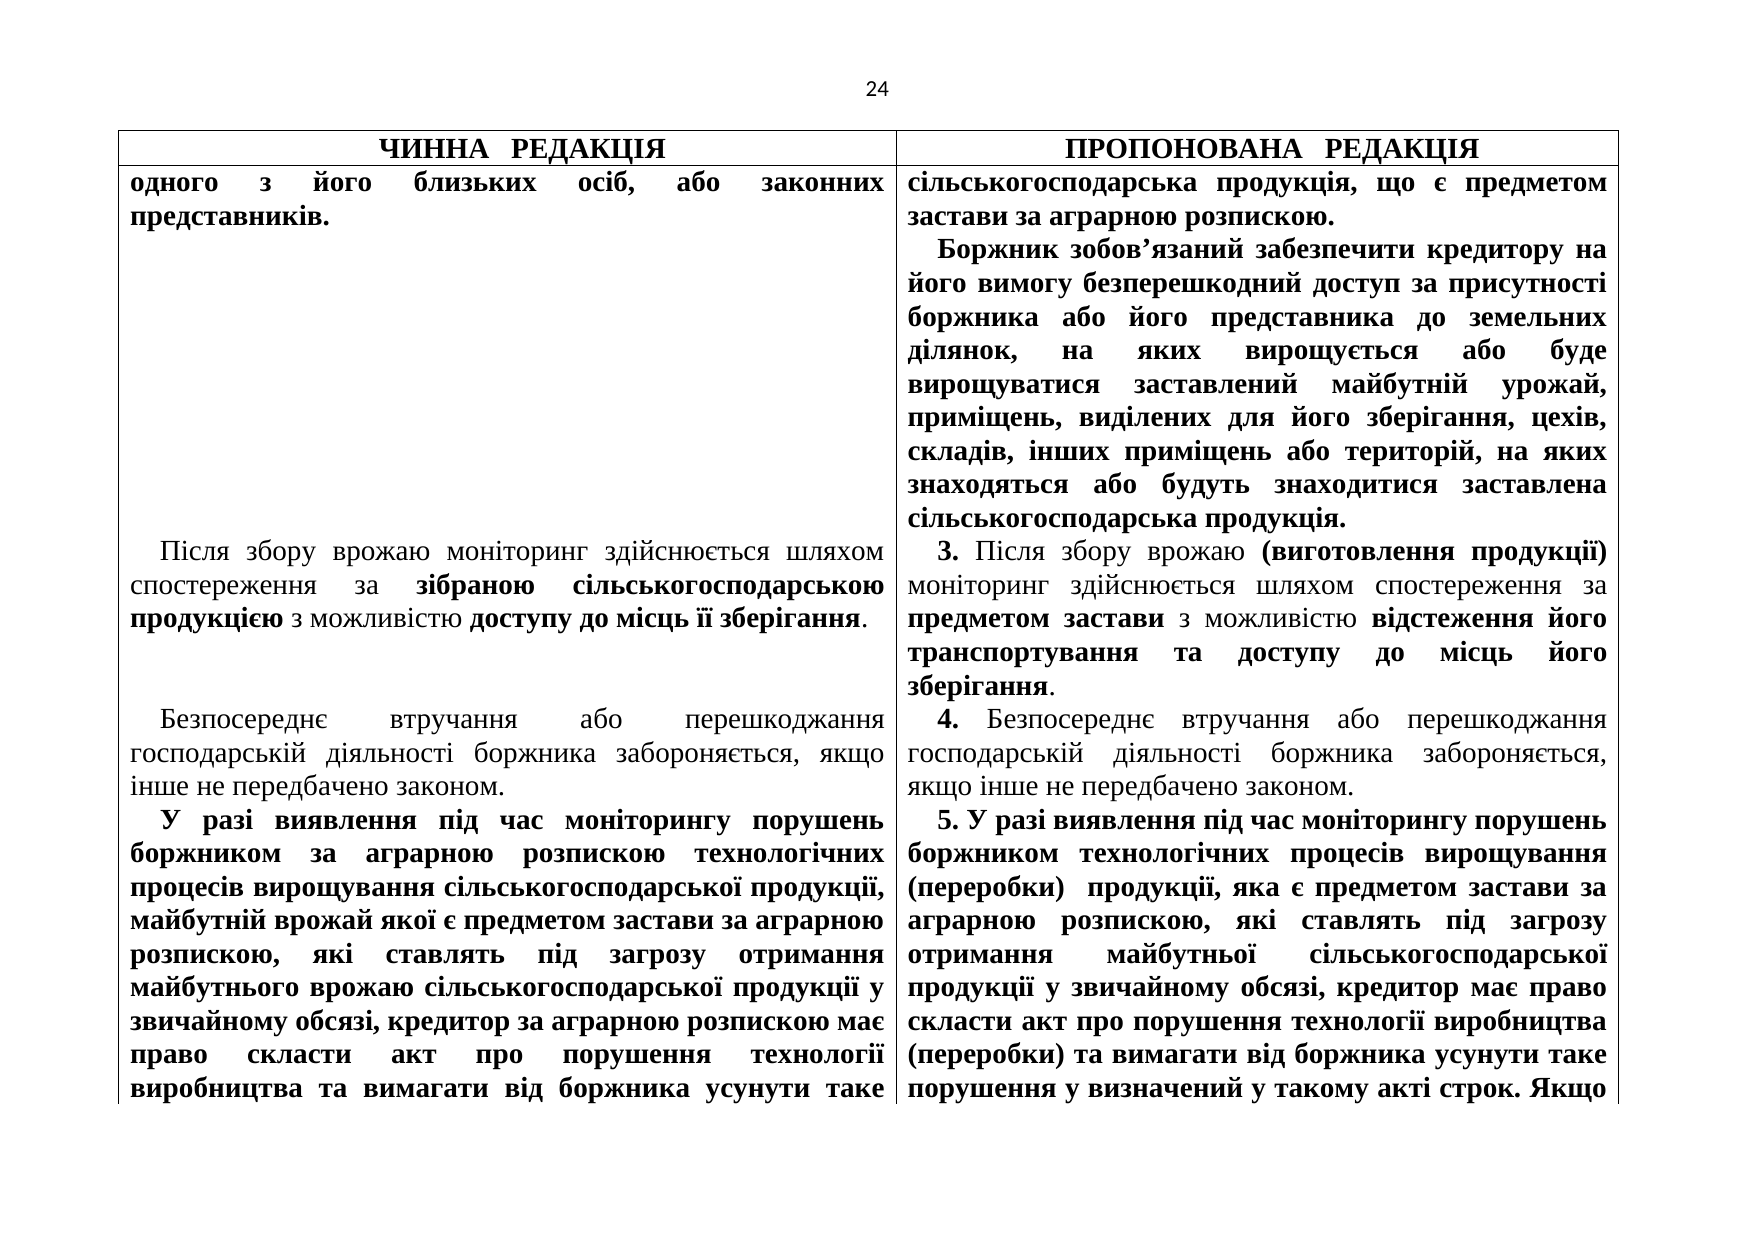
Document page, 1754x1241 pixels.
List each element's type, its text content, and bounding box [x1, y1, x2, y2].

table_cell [897, 802, 1618, 1104]
table_header ЧИННА РЕДАКЦІЯ [119, 131, 896, 164]
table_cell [119, 802, 896, 1104]
table_cell 4. Безпосереднє втручання або перешкоджання господарській діяльності боржника забороняється, якщо інше не передбачено законом. [897, 701, 1618, 802]
table_header ПРОПОНОВАНА РЕДАКЦІЯ [897, 131, 1618, 164]
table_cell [897, 166, 1618, 533]
table_cell 3. Після збору врожаю (виготовлення продукції) моніторинг здійснюється шляхом спостереження за предметом застави з можливістю відстеження його транспортування та доступу до місць його зберігання. [897, 534, 1618, 701]
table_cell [119, 166, 896, 533]
table_cell Безпосереднє втручання або перешкоджання господарській діяльності боржника забороняється, якщо інше не передбачено законом. [119, 701, 896, 802]
table_cell Після збору врожаю моніторинг здійснюється шляхом спостереження за зібраною сільськогосподарською продукцією з можливістю доступу до місць її зберігання. [119, 534, 896, 701]
